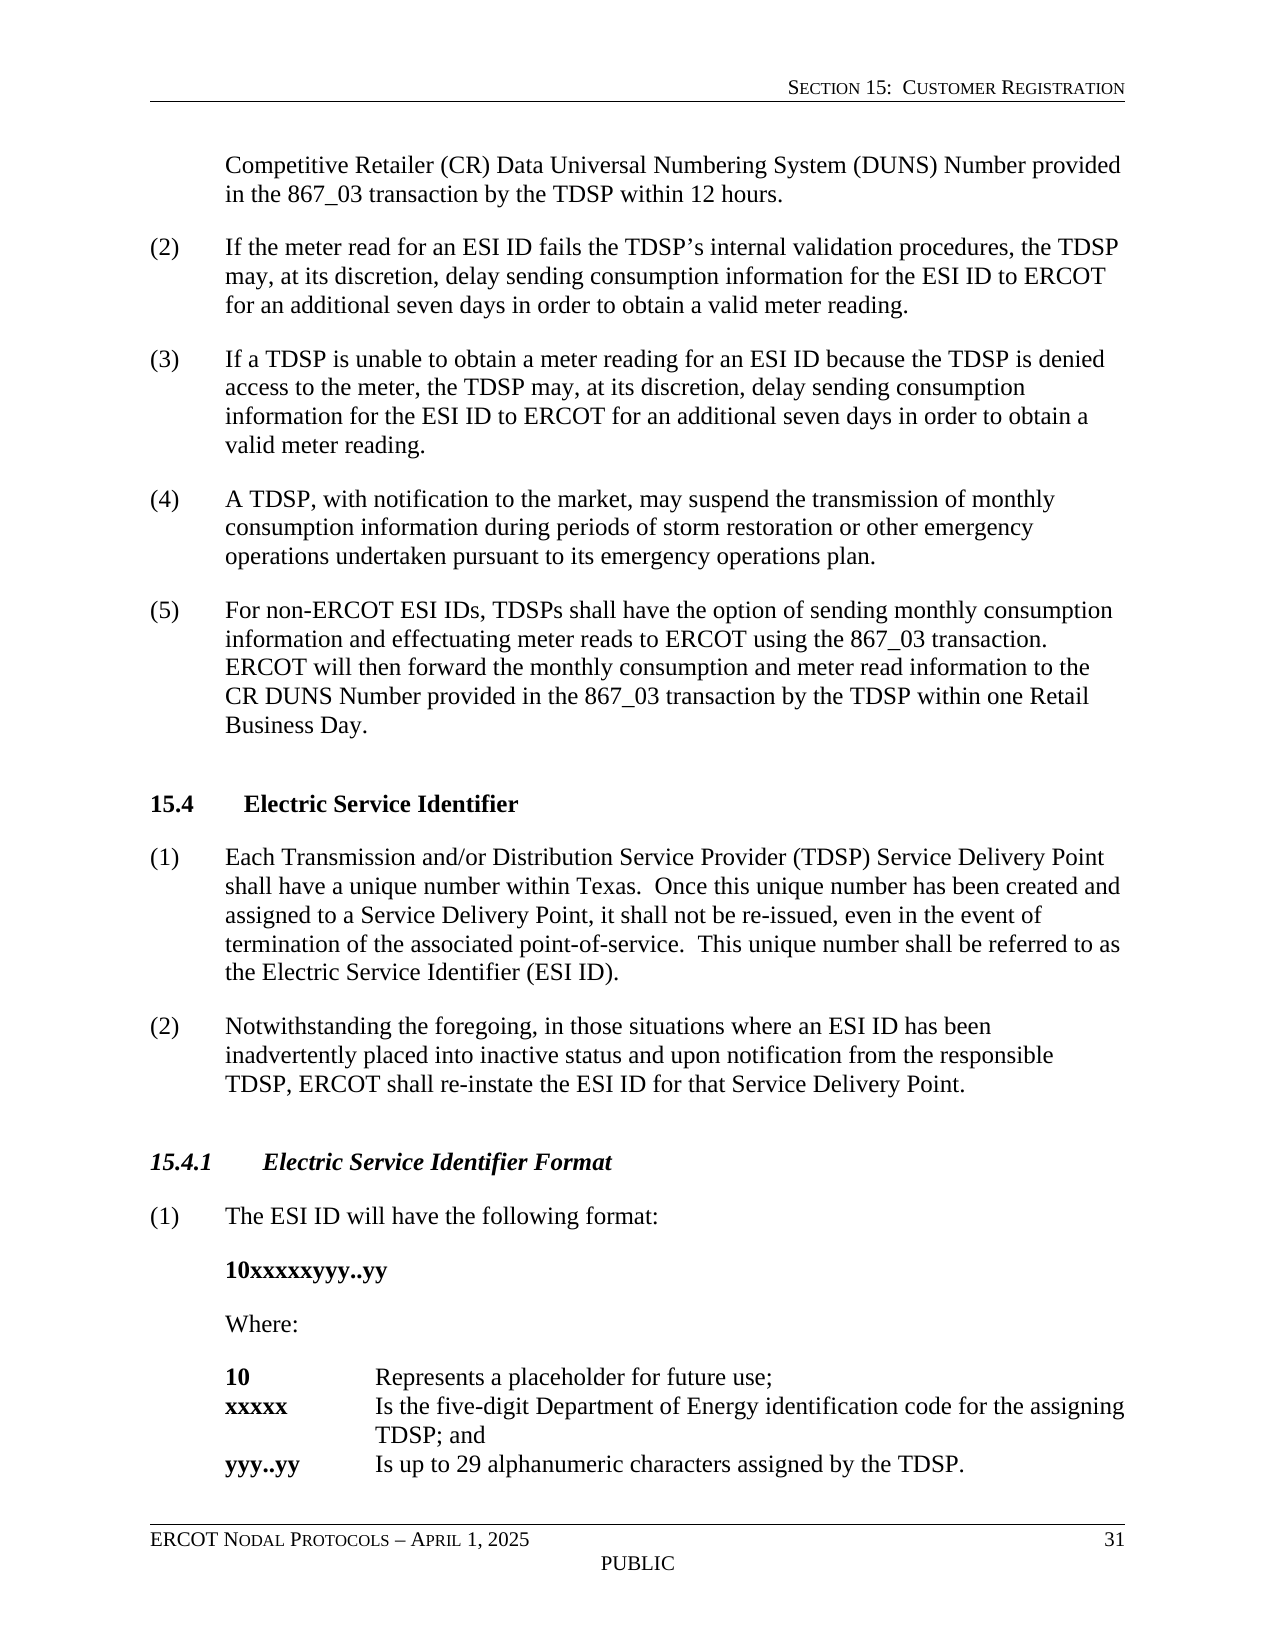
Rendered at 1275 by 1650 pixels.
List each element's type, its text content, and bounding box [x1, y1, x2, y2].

text (2) If the meter read for an ESI ID fails the TDSP’s internal validation procedures, the TDSP may, at its discretion, delay sending consumption information for the ESI ID to ERCOT for an additional seven days in order to obtain a valid meter reading. [150, 232, 1125, 319]
text 15.4 Electric Service Identifier [150, 789, 1125, 817]
text 10xxxxxyyy..yy [225, 1255, 1125, 1284]
text Where: [225, 1309, 1125, 1337]
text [150, 150, 1125, 207]
text (1) The ESI ID will have the following format: [150, 1201, 1125, 1230]
text (1) Each Transmission and/or Distribution Service Provider (TDSP) Service Delivery Point shall have a unique number within . Once this unique number has been created and assigned to a Service Delivery Point, it shall not be re-issued, even in the event of termination of the associated point-of-service. This unique number shall be referred to as the Electric Service Identifier (ESI ID). [150, 842, 1125, 986]
text yyy..yy Is up to 29 alphanumeric characters assigned by the TDSP. [225, 1449, 1125, 1477]
text 10 Represents a placeholder for future use; [225, 1362, 1125, 1391]
text 15.4.1 Electric Service Identifier Format [150, 1147, 1125, 1176]
text (4) A TDSP, with notification to the market, may suspend the transmission of monthly consumption information during periods of storm restoration or other emergency operations undertaken pursuant to its emergency operations plan. [150, 484, 1125, 570]
text (5) For non-ERCOT ESI IDs, TDSPs shall have the option of sending monthly consumption information and effectuating meter reads to ERCOT using the 867_03 transaction. ERCOT will then forward the monthly consumption and meter read information to the CR DUNS Number provided in the 867_03 transaction by the TDSP within one Retail Business Day. [150, 595, 1125, 739]
text (2) Notwithstanding the foregoing, in those situations where an ESI ID has been inadvertently placed into inactive status and upon notification from the responsible TDSP, ERCOT shall re-instate the ESI ID for that Service Delivery Point. [150, 1011, 1125, 1097]
text (3) If a TDSP is unable to obtain a meter reading for an ESI ID because the TDSP is denied access to the meter, the TDSP may, at its discretion, delay sending consumption information for the ESI ID to ERCOT for an additional seven days in order to obtain a valid meter reading. [150, 344, 1125, 459]
text xxxxx Is the five-digit Department of Energy identification code for the assigning TDSP; and [225, 1391, 1125, 1449]
